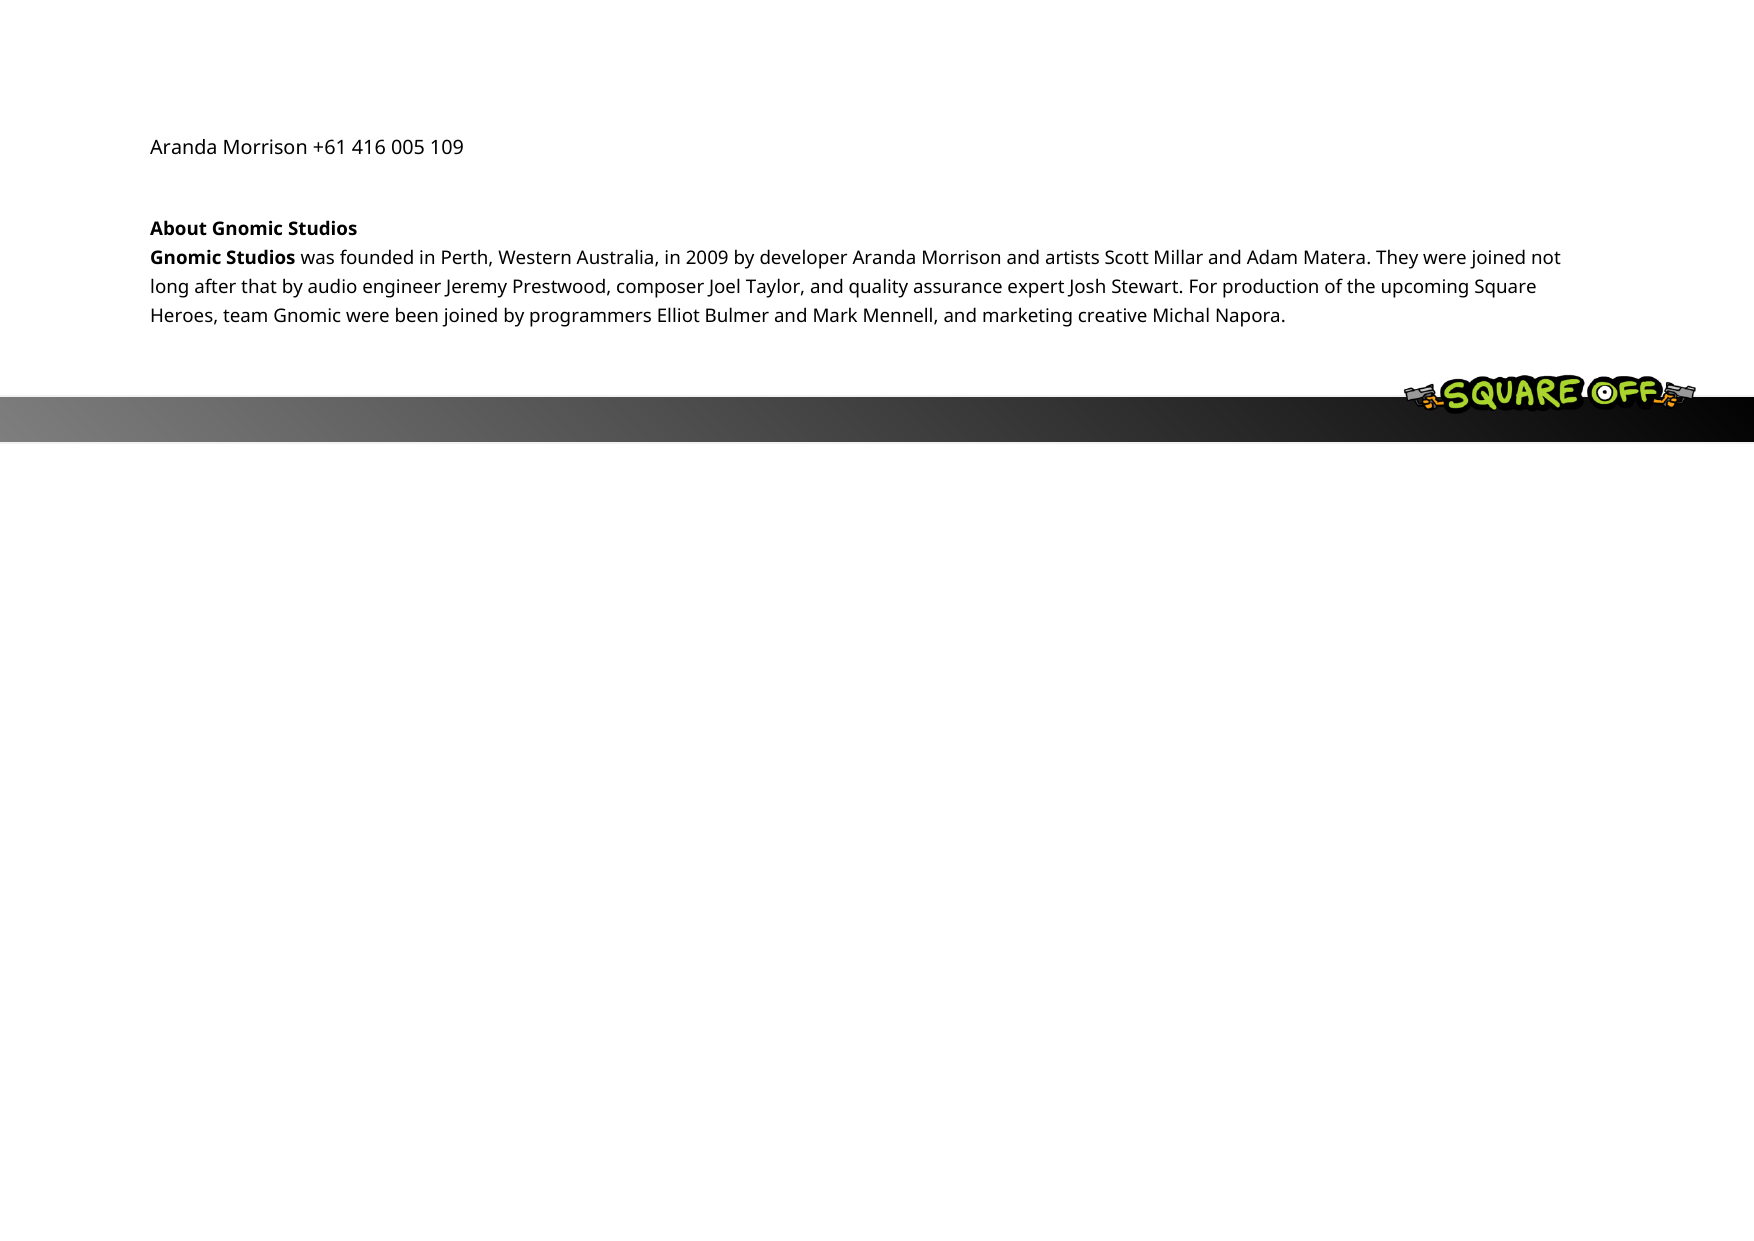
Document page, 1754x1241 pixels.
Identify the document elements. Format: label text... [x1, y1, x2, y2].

text About Gnomic Studios [150, 215, 1604, 240]
picture [1401, 373, 1698, 414]
text Gnomic Studios was founded in Perth, Western Australia, in 2009 by developer Aranda Morrison and artists Scott Millar and Adam Matera. They were joined not long after that by audio engineer Jeremy Prestwood, composer Joel Taylor, and quality assurance expert Josh Stewart. For production of the upcoming Square Heroes, team Gnomic were been joined by programmers Elliot Bulmer and Mark Mennell, and marketing creative Michal Napora. [150, 244, 1604, 328]
text Aranda Morrison +61 416 005 109 [150, 133, 1604, 160]
